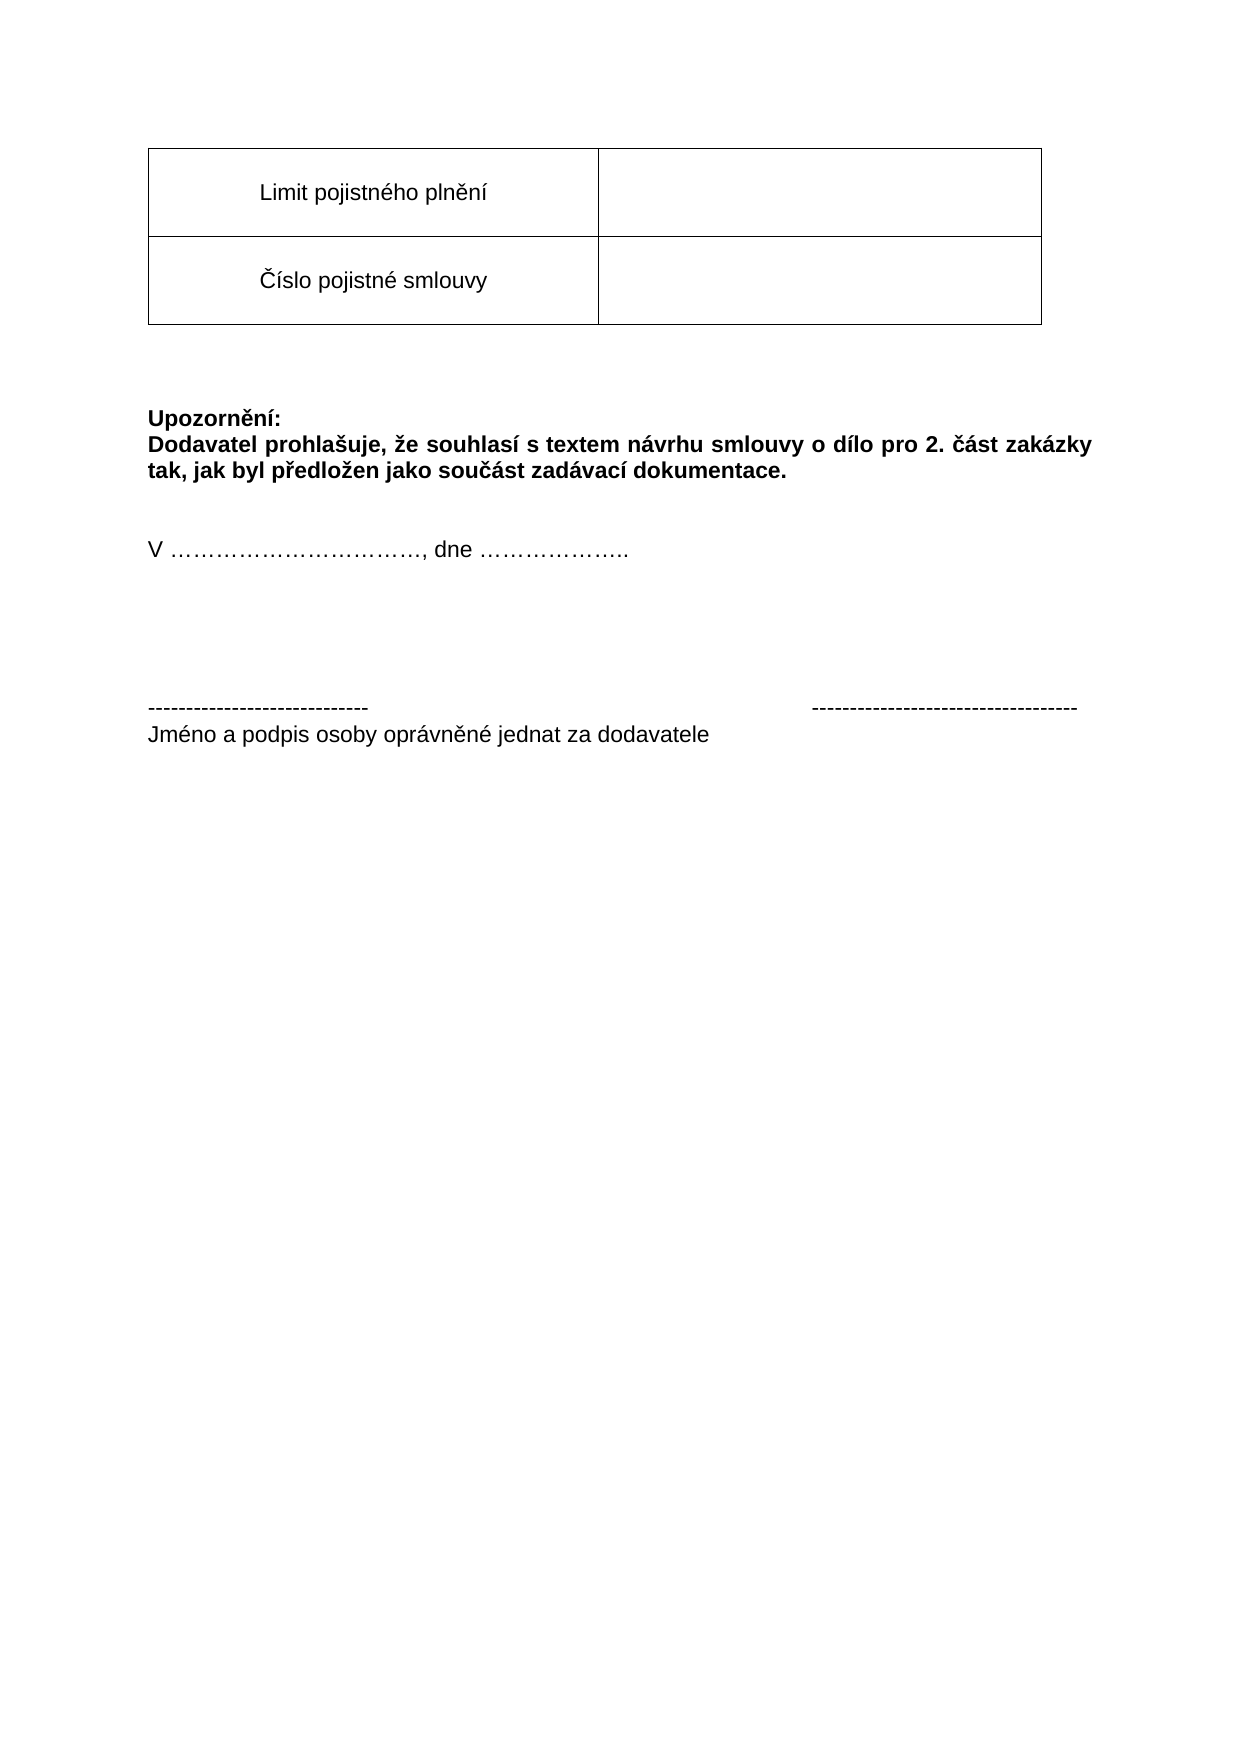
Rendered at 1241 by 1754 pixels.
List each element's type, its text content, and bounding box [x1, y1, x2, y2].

text Dodavatel prohlašuje, že souhlasí s textem návrhu smlouvy o dílo pro 2. část zakázky tak, jak byl předložen jako součást zadávací dokumentace. [148, 431, 1092, 483]
text Jméno a podpis osoby oprávněné jednat za dodavatele [148, 721, 1092, 747]
text ----------------------------- ----------------------------------- [148, 694, 1092, 721]
table_cell Číslo pojistné smlouvy [149, 237, 598, 324]
text Upozornění: [148, 404, 1092, 431]
table_cell [599, 237, 1041, 324]
table_cell [599, 149, 1041, 236]
text V ……………………………, dne ……………….. [148, 536, 1092, 563]
table_cell Limit pojistného plnění [149, 149, 598, 236]
